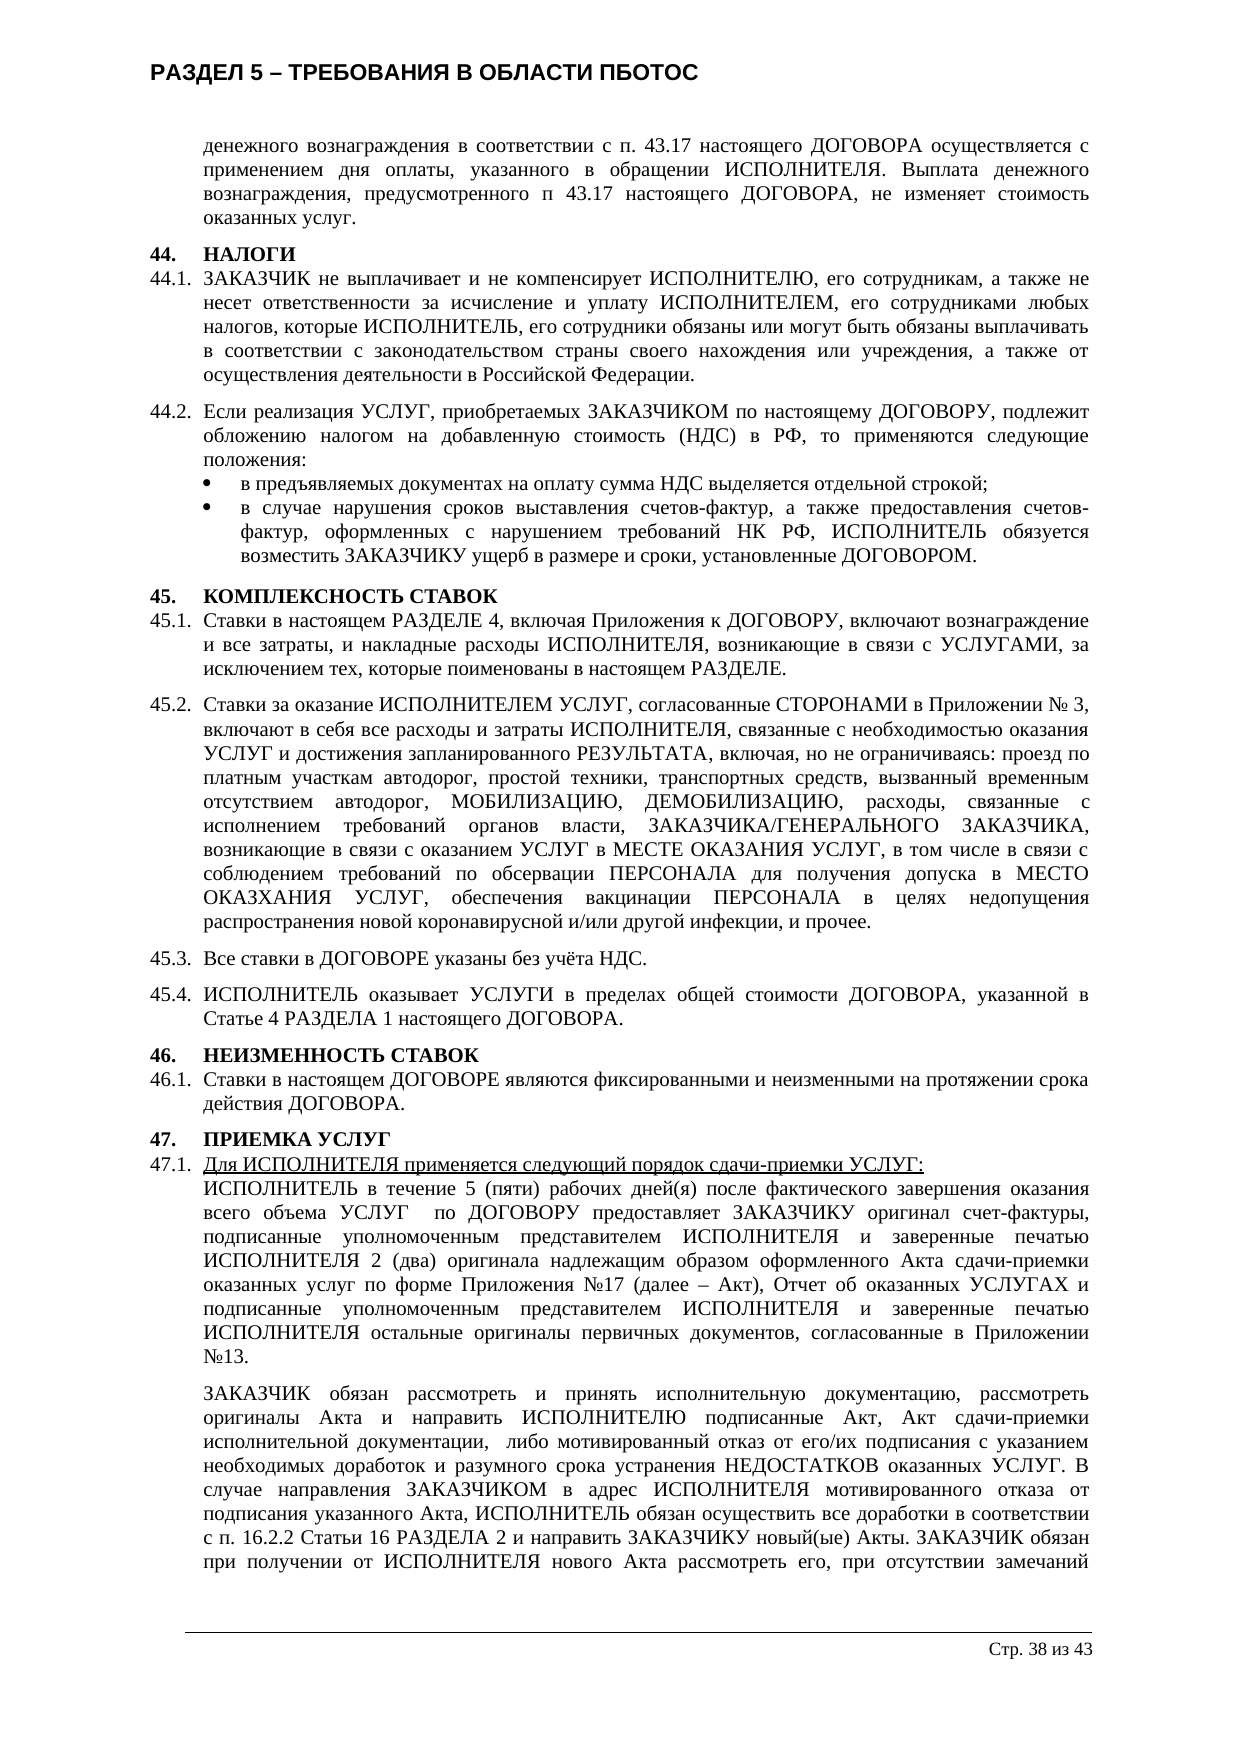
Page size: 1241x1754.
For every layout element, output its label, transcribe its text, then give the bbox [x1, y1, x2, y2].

list Ставки за оказание ИСПОЛНИТЕЛЕМ УСЛУГ, согласованные СТОРОНАМИ в Приложении № 3, включают в себя все расходы и затраты ИСПОЛНИТЕЛЯ, связанные с необходимостью оказания УСЛУГ и достижения запланированного РЕЗУЛЬТАТА, включая, но не ограничиваясь: проезд по платным участкам автодорог, простой техники, транспортных средств, вызванный временным отсутствием автодорог, МОБИЛИЗАЦИЮ, ДЕМОБИЛИЗАЦИЮ, расходы, связанные с исполнением требований органов власти, ЗАКАЗЧИКА/ГЕНЕРАЛЬНОГО ЗАКАЗЧИКА, возникающие в связи с оказанием УСЛУГ в МЕСТЕ ОКАЗАНИЯ УСЛУГ, в том числе в связи с соблюдением требований по обсервации ПЕРСОНАЛА для получения допуска в МЕСТО ОКАЗХАНИЯ УСЛУГ, обеспечения вакцинации ПЕРСОНАЛА в целях недопущения распространения новой коронавирусной и/или другой инфекции, и прочее. [150, 692, 1090, 933]
list ЗАКАЗЧИК не выплачивает и не компенсирует ИСПОЛНИТЕЛЮ, его сотрудникам, а также не несет ответственности за исчисление и уплату ИСПОЛНИТЕЛЕМ, его сотрудниками любых налогов, которые ИСПОЛНИТЕЛЬ, его сотрудники обязаны или могут быть обязаны выплачивать в соответствии с законодательством страны своего нахождения или учреждения, а также от осуществления деятельности в Российской Федерации. [150, 266, 1090, 386]
subtitle ПРИЕМКА УСЛУГ [150, 1127, 1090, 1151]
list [150, 133, 1090, 229]
list Все ставки в ДОГОВОРЕ указаны без учёта НДС. [150, 946, 1090, 969]
list Ставки в настоящем РАЗДЕЛЕ 4, включая Приложения к ДОГОВОРУ, включают вознаграждение и все затраты, и накладные расходы ИСПОЛНИТЕЛЯ, возникающие в связи с УСЛУГАМИ, за исключением тех, которые поименованы в настоящем РАЗДЕЛЕ. [150, 608, 1090, 680]
list в случае нарушения сроков выставления счетов-фактур, а также предоставления счетов-фактур, оформленных с нарушением требований НК РФ, ИСПОЛНИТЕЛЬ обязуется возместить ЗАКАЗЧИКУ ущерб в размере и сроки, установленные ДОГОВОРОМ. [203, 495, 1090, 567]
subtitle НАЛОГИ [150, 242, 1090, 266]
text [203, 1381, 1090, 1573]
list Ставки в настоящем ДОГОВОРЕ являются фиксированными и неизменными на протяжении срока действия ДОГОВОРА. [150, 1067, 1090, 1115]
list Для ИСПОЛНИТЕЛЯ применяется следующий порядок сдачи-приемки УСЛУГ: [150, 1151, 1090, 1176]
list Если реализация УСЛУГ, приобретаемых ЗАКАЗЧИКОМ по настоящему ДОГОВОРУ, подлежит обложению налогом на добавленную стоимость (НДС) в РФ, то применяются следующие положения: [150, 398, 1090, 471]
list ИСПОЛНИТЕЛЬ оказывает УСЛУГИ в пределах общей стоимости ДОГОВОРА, указанной в Статье 4 раздела 1 настоящего договора. [150, 982, 1090, 1030]
subtitle НЕИЗМЕННОСТЬ СТАВОК [150, 1043, 1090, 1067]
subtitle КОМПЛЕКСНОСТЬ СТАВОК [150, 584, 1090, 608]
list в предъявляемых документах на оплату сумма НДС выделяется отдельной строкой; [203, 471, 1090, 495]
text ИСПОЛНИТЕЛЬ в течение 5 (пяти) рабочих дней(я) после фактического завершения оказания всего объема УСЛУГ по ДОГОВОРУ предоставляет ЗАКАЗЧИКУ оригинал счет-фактуры, подписанные уполномоченным представителем ИСПОЛНИТЕЛЯ и заверенные печатью ИСПОЛНИТЕЛЯ 2 (два) оригинала надлежащим образом оформленного Акта сдачи-приемки оказанных услуг по форме Приложения №17 (далее – Акт), Отчет об оказанных УСЛУГАХ и подписанные уполномоченным представителем ИСПОЛНИТЕЛЯ и заверенные печатью ИСПОЛНИТЕЛЯ остальные оригиналы первичных документов, согласованные в Приложении №13. [203, 1176, 1090, 1368]
